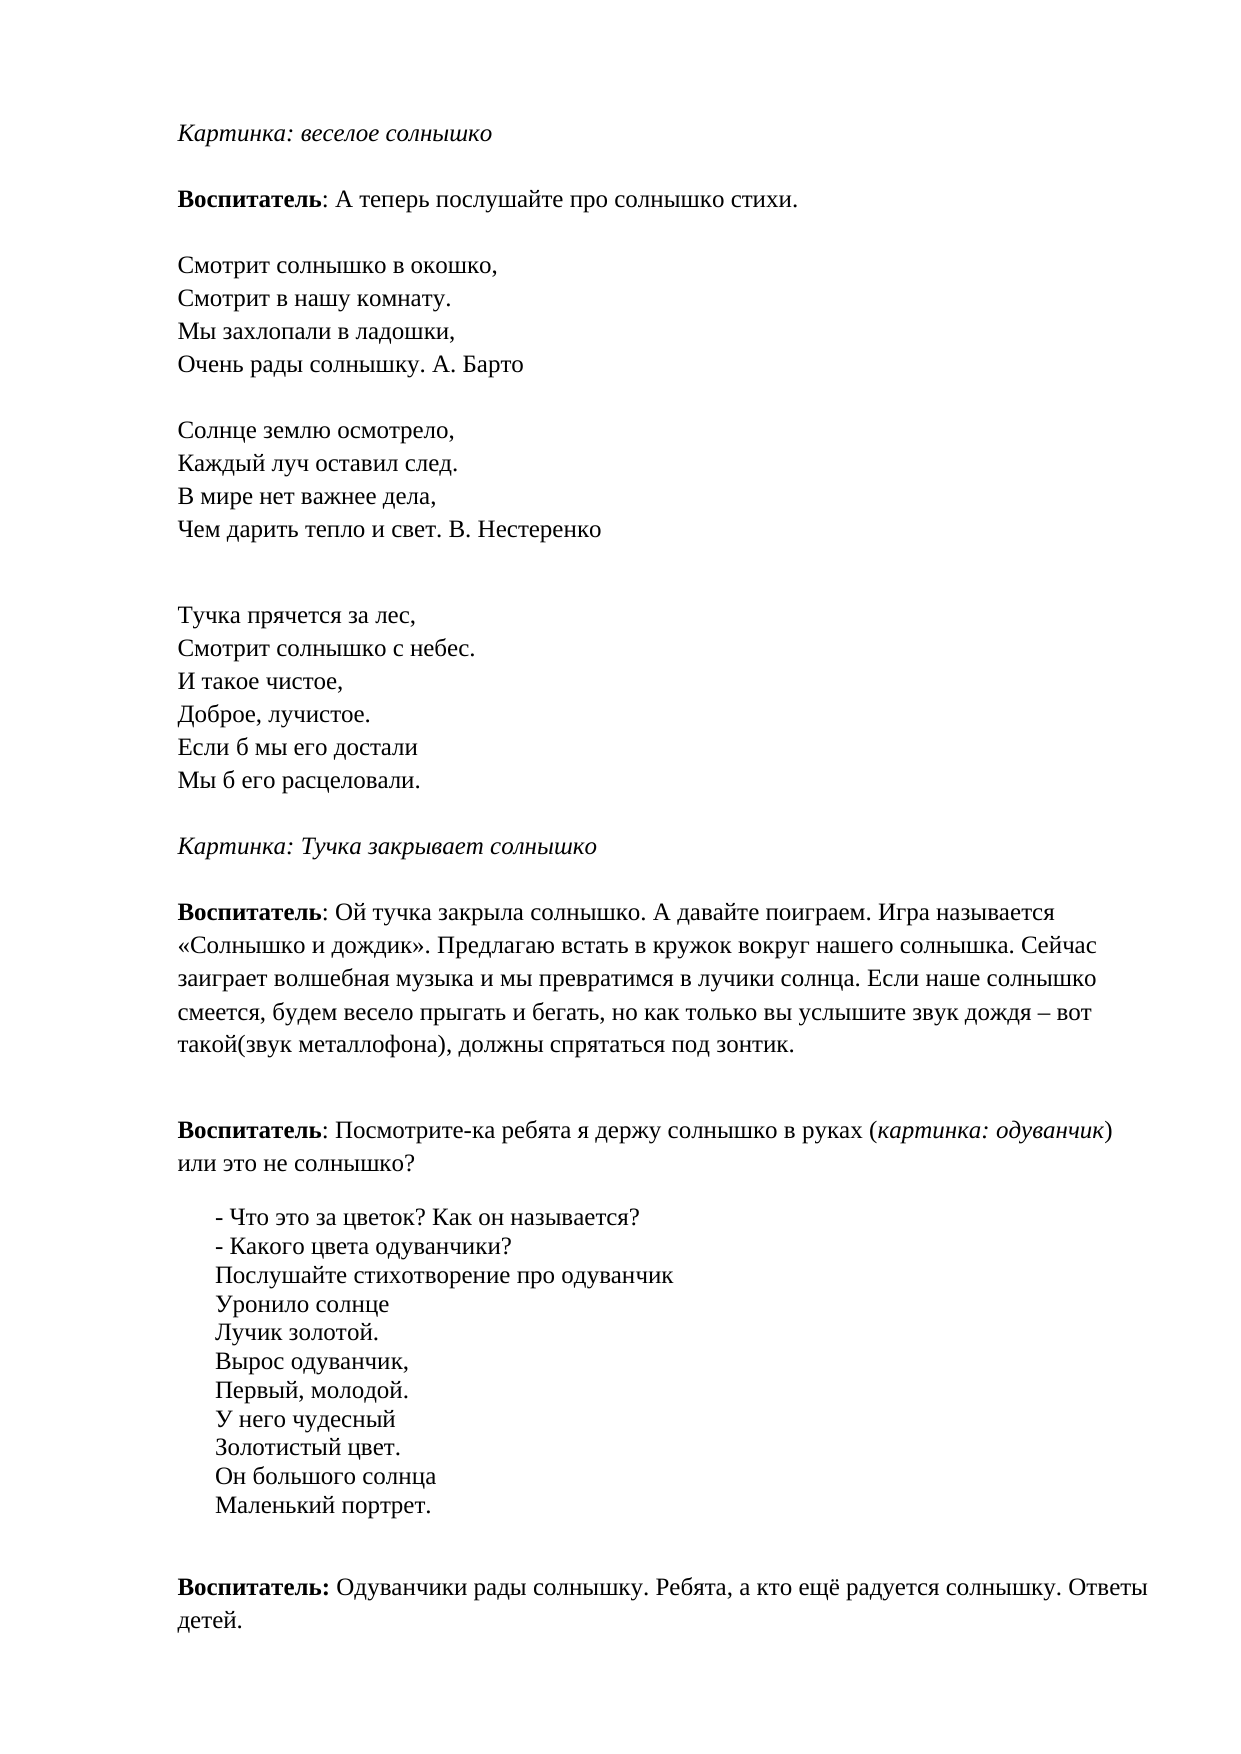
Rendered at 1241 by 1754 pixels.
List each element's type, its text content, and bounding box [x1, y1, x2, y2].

text Картинка: веселое солнышко Воспитатель: А теперь послушайте про солнышко стихи. Смотрит солнышко в окошко, Смотрит в нашу комнату. Мы захлопали в ладошки, Очень рады солнышку. А. Барто Солнце землю осмотрело, Каждый луч оставил след. В мире нет важнее дела, Чем дарить тепло и свет. В. Нестеренко [177, 118, 1152, 575]
text Послушайте стихотворение про одуванчик [215, 1260, 1152, 1289]
text Тучка прячется за лес, Смотрит солнышко с небес. И такое чистое, Доброе, лучистое. Если б мы его достали Мы б его расцеловали. Картинка: Тучка закрывает солнышко Воспитатель: Ой тучка закрыла солнышко. А давайте поиграем. Игра называется «Солнышко и дождик». Предлагаю встать в кружок вокруг нашего солнышка. Сейчас заиграет волшебная музыка и мы превратимся в лучики солнца. Если наше солнышко смеется, будем весело прыгать и бегать, но как только вы услышите звук дождя – вот такой(звук металлофона), должны спрятаться под зонтик. [177, 600, 1152, 1091]
text - Какого цвета одуванчики? [215, 1231, 1152, 1260]
text Воспитатель: Одуванчики рады солнышку. Ребята, а кто ещё радуется солнышку. Ответы детей. [177, 1572, 1152, 1634]
text - Что это за цветок? Как он называется? [215, 1202, 1152, 1231]
text Уронило солнце Лучик золотой. Вырос одуванчик, Первый, молодой. У него чудесный Золотистый цвет. Он большого солнца Маленький портрет. [215, 1289, 1152, 1519]
text Воспитатель: Посмотрите-ка ребята я держу солнышко в руках (картинка: одуванчик) или это не солнышко? [177, 1116, 1152, 1177]
